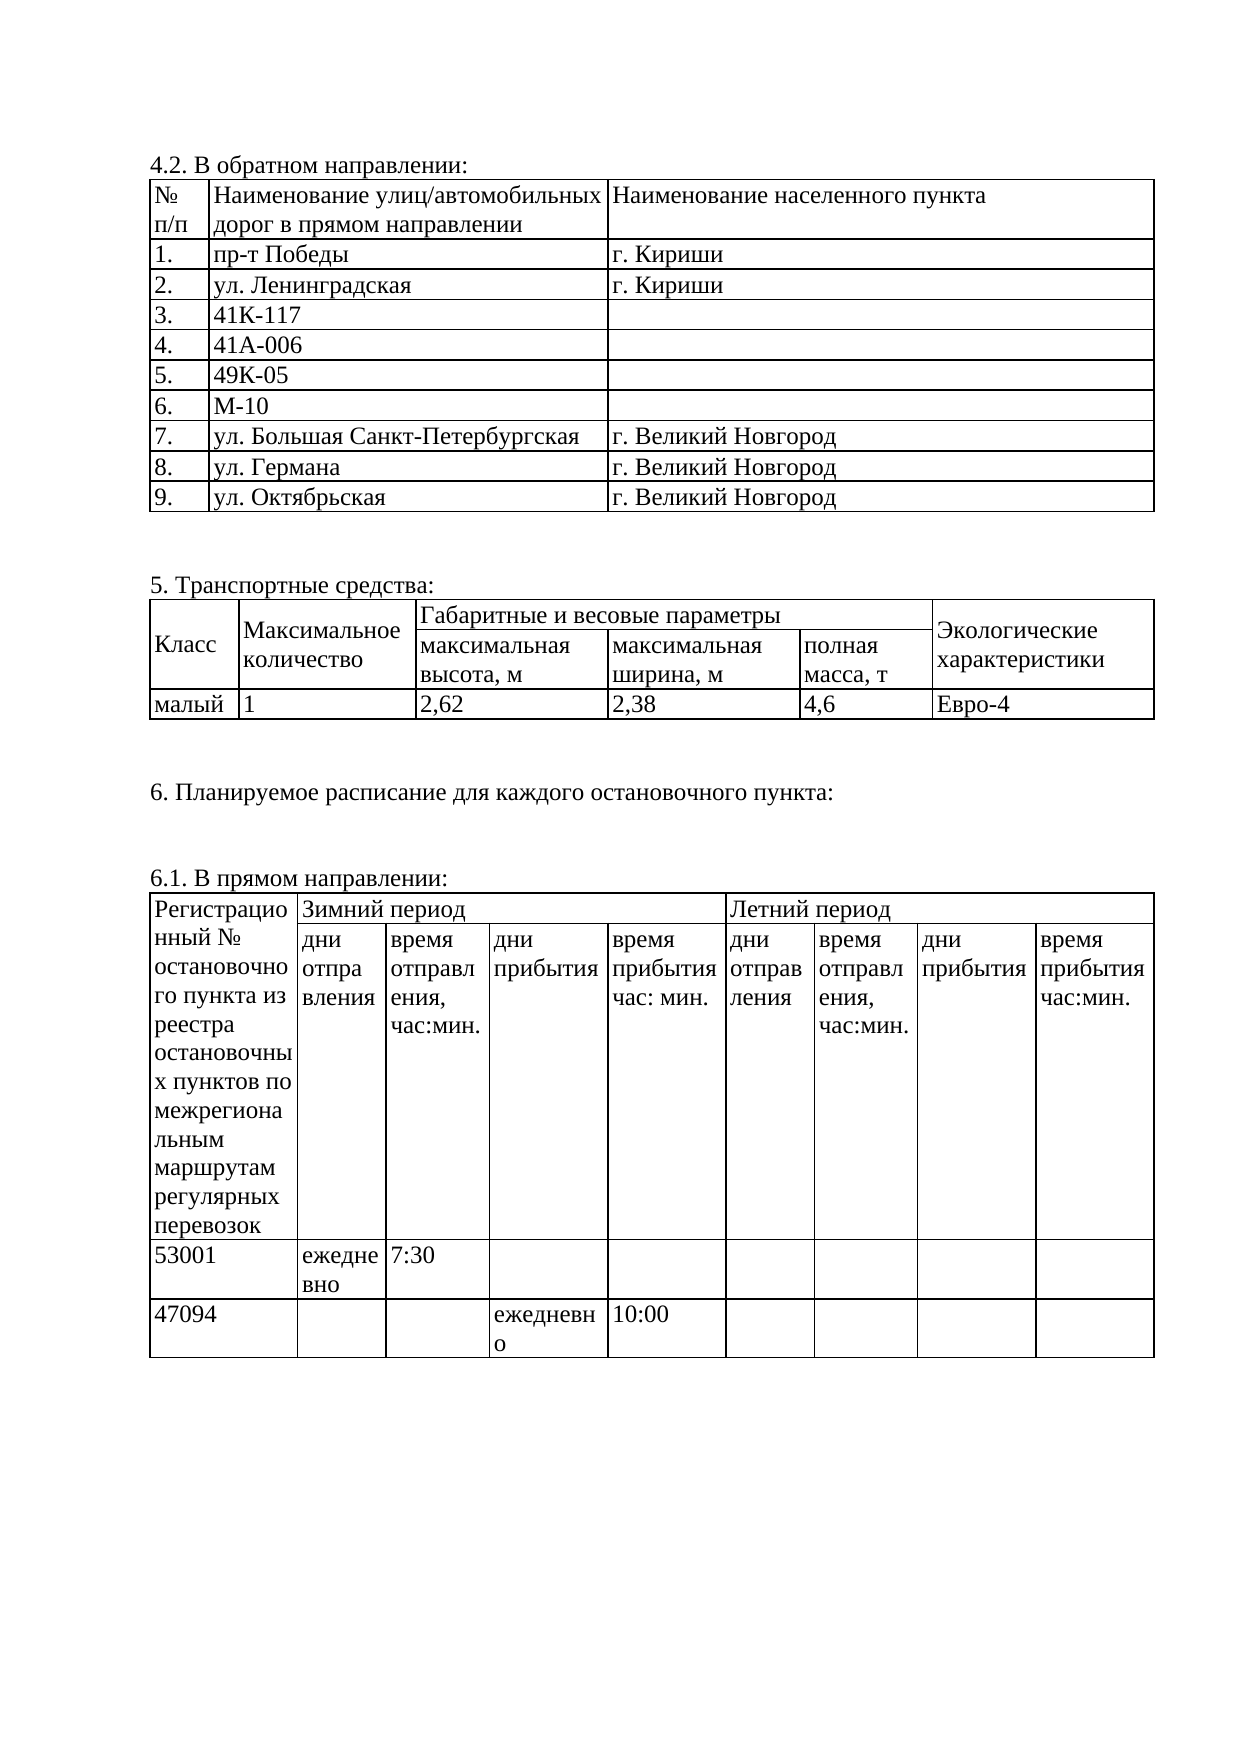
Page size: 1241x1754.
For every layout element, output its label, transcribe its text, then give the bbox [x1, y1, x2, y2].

table_cell дни прибытия [490, 924, 607, 1239]
table_cell 8. [151, 452, 208, 480]
table_cell 10:00 [609, 1300, 725, 1357]
table_cell [609, 300, 1153, 329]
table_header Наименование населенного пункта [609, 180, 1153, 238]
table_cell максимальная ширина, м [609, 630, 799, 688]
table_cell время отправления, час:мин. [815, 924, 917, 1239]
table_cell 1 [240, 690, 415, 718]
table_cell 3. [151, 300, 208, 329]
table_cell [918, 1300, 1035, 1357]
table_cell [609, 361, 1153, 389]
table_header Экологические характеристики [933, 600, 1153, 688]
table_cell г. Кириши [609, 240, 1153, 268]
table_header Летний период [727, 894, 1153, 922]
table_cell максимальная высота, м [417, 630, 607, 688]
table_cell [815, 1240, 917, 1298]
table_cell 2,62 [417, 690, 607, 718]
text 5. Транспортные средства: [150, 570, 1090, 598]
table_cell полная масса, т [801, 630, 932, 688]
table_cell [727, 1240, 814, 1298]
table_cell г. Великий Новгород [609, 421, 1153, 450]
table_cell 49К-05 [210, 361, 607, 389]
table_cell малый [151, 690, 238, 718]
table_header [151, 894, 297, 1239]
table_cell [815, 1300, 917, 1357]
table_cell 2,38 [609, 690, 799, 718]
text 4.2. В обратном направлении: [150, 150, 1090, 179]
table_cell 6. [151, 391, 208, 420]
table_header Класс [151, 600, 238, 688]
table_cell [1037, 1300, 1153, 1357]
table_cell ул. Октябрьская [210, 482, 607, 511]
table_cell г. Кириши [609, 270, 1153, 298]
table_cell ул. Большая Санкт-Петербургская [210, 421, 607, 450]
table_header Наименование улиц/автомобильных дорог в прямом направлении [210, 180, 607, 238]
table_cell г. Великий Новгород [609, 452, 1153, 480]
table_cell дни отправления [298, 924, 385, 1239]
table_cell [490, 1240, 607, 1298]
table_cell 41А-006 [210, 330, 607, 359]
table_cell дни отправления [727, 924, 814, 1239]
table_cell дни прибытия [918, 924, 1035, 1239]
table_cell 4. [151, 330, 208, 359]
table_cell [387, 1300, 489, 1357]
table_cell [727, 1300, 814, 1357]
text 6.1. В прямом направлении: [150, 863, 1090, 892]
table_cell 7. [151, 421, 208, 450]
table_cell 5. [151, 361, 208, 389]
table_header Зимний период [298, 894, 725, 922]
table_cell ул. Ленинградская [210, 270, 607, 298]
table_cell пр-т Победы [210, 240, 607, 268]
table_header Габаритные и весовые параметры [417, 600, 932, 629]
table_cell ул. Германа [210, 452, 607, 480]
table_cell М-10 [210, 391, 607, 420]
table_cell г. Великий Новгород [609, 482, 1153, 511]
table_cell 47094 [151, 1300, 297, 1357]
table_cell ежедневно [298, 1240, 385, 1298]
table_cell 53001 [151, 1240, 297, 1298]
table_header № п/п [151, 180, 208, 238]
table_cell [609, 330, 1153, 359]
table_cell 2. [151, 270, 208, 298]
table_cell [918, 1240, 1035, 1298]
table_cell 1. [151, 240, 208, 268]
table_cell 7:30 [387, 1240, 489, 1298]
text 6. Планируемое расписание для каждого остановочного пункта: [150, 777, 1090, 806]
table_cell 41К-117 [210, 300, 607, 329]
table_header Максимальное количество [240, 600, 415, 688]
table_cell ежедневно [490, 1300, 607, 1357]
table_cell время отправления, час:мин. [387, 924, 489, 1239]
table_cell [609, 391, 1153, 420]
table_cell 9. [151, 482, 208, 511]
table_cell время прибытия час:мин. [1037, 924, 1153, 1239]
table_cell [1037, 1240, 1153, 1298]
table_cell Евро-4 [933, 690, 1153, 718]
table_cell время прибытия час: мин. [609, 924, 725, 1239]
table_cell [609, 1240, 725, 1298]
table_cell 4,6 [801, 690, 932, 718]
table_cell [298, 1300, 385, 1357]
